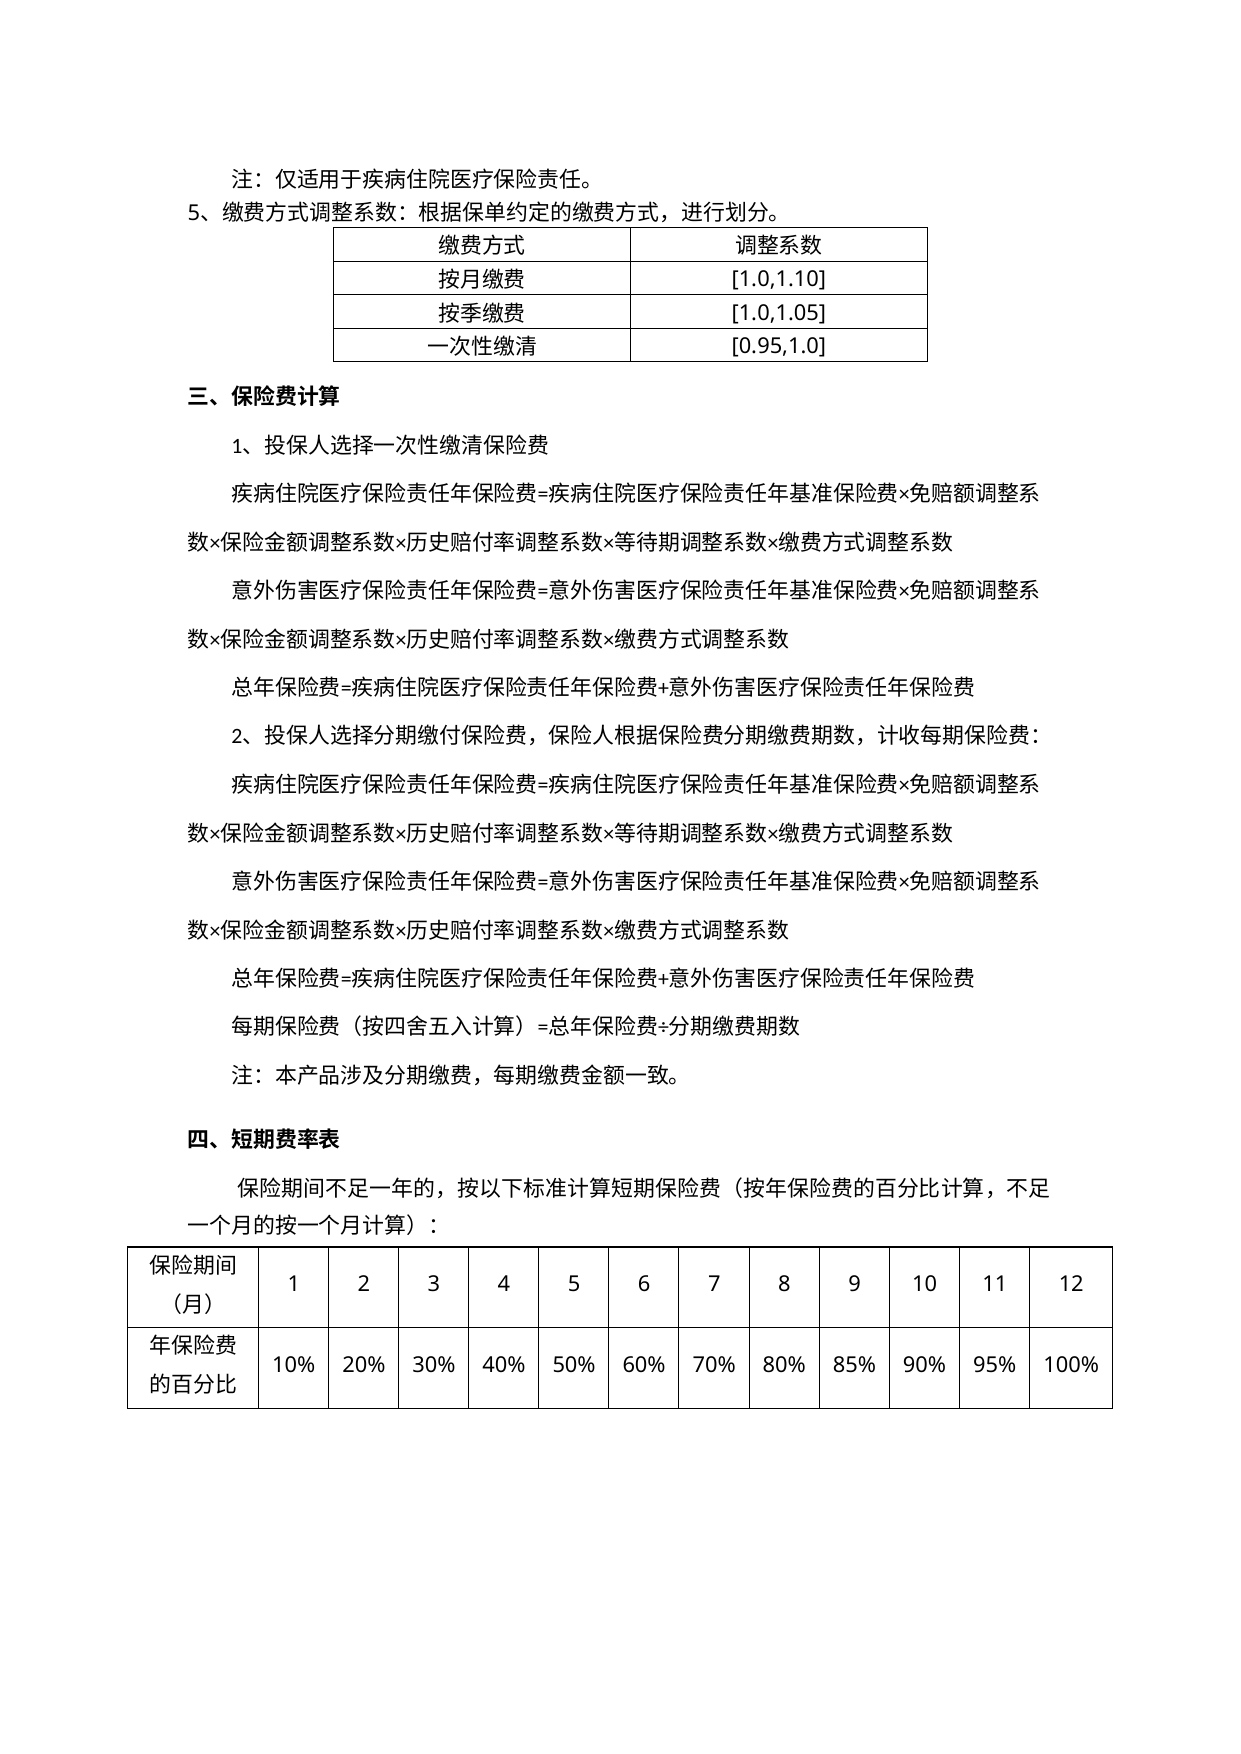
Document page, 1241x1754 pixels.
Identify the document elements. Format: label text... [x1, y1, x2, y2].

table_header 6 [609, 1248, 678, 1327]
table_header 5 [539, 1248, 608, 1327]
table_cell 80% [750, 1328, 819, 1408]
table_cell [1.0,1.05] [631, 295, 927, 328]
table_header 10 [890, 1248, 959, 1327]
table_cell 10% [259, 1328, 328, 1408]
table_header 7 [679, 1248, 749, 1327]
text 保险期间不足一年的，按以下标准计算短期保险费（按年保险费的百分比计算，不足一个月的按一个月计算）： [187, 1171, 1053, 1240]
list 5、缴费方式调整系数：根据保单约定的缴费方式，进行划分。 [187, 194, 1053, 227]
table_header 12 [1030, 1248, 1112, 1327]
table_cell 100% [1030, 1328, 1112, 1408]
table_cell 30% [399, 1328, 468, 1408]
list 注：仅适用于疾病住院医疗保险责任。 [187, 162, 1053, 194]
table_header 保险期间（月） [128, 1248, 258, 1327]
text 每期保险费（按四舍五入计算）=总年保险费÷分期缴费期数 [187, 1009, 1053, 1041]
table_cell 年保险费的百分比 [128, 1328, 258, 1408]
text 2、投保人选择分期缴付保险费，保险人根据保险费分期缴费期数，计收每期保险费： [187, 718, 1053, 751]
table_cell 90% [890, 1328, 959, 1408]
table_cell 70% [679, 1328, 749, 1408]
text 疾病住院医疗保险责任年保险费=疾病住院医疗保险责任年基准保险费×免赔额调整系数×保险金额调整系数×历史赔付率调整系数×等待期调整系数×缴费方式调整系数 [187, 766, 1053, 848]
table_cell 85% [820, 1328, 889, 1408]
table_header 8 [750, 1248, 819, 1327]
table_cell 按季缴费 [334, 295, 630, 328]
table_header 2 [329, 1248, 398, 1327]
text 注：本产品涉及分期缴费，每期缴费金额一致。 [187, 1057, 1053, 1090]
text 总年保险费=疾病住院医疗保险责任年保险费+意外伤害医疗保险责任年保险费 [187, 670, 1053, 702]
table_cell 一次性缴清 [334, 329, 630, 361]
table_header 4 [469, 1248, 538, 1327]
table_cell 40% [469, 1328, 538, 1408]
text 三、保险费计算 [187, 378, 1053, 411]
table_header 9 [820, 1248, 889, 1327]
table_header 缴费方式 [334, 228, 630, 261]
text 意外伤害医疗保险责任年保险费=意外伤害医疗保险责任年基准保险费×免赔额调整系数×保险金额调整系数×历史赔付率调整系数×缴费方式调整系数 [187, 863, 1053, 945]
table_header 3 [399, 1248, 468, 1327]
table_header 11 [960, 1248, 1029, 1327]
text 1、投保人选择一次性缴清保险费 [187, 427, 1053, 460]
table_cell [1.0,1.10] [631, 262, 927, 294]
table_cell 95% [960, 1328, 1029, 1408]
table_cell 20% [329, 1328, 398, 1408]
table_cell [0.95,1.0] [631, 329, 927, 361]
table_header 1 [259, 1248, 328, 1327]
text 意外伤害医疗保险责任年保险费=意外伤害医疗保险责任年基准保险费×免赔额调整系数×保险金额调整系数×历史赔付率调整系数×缴费方式调整系数 [187, 573, 1053, 654]
table_header 调整系数 [631, 228, 927, 261]
table_cell 60% [609, 1328, 678, 1408]
table_cell 按月缴费 [334, 262, 630, 294]
table_cell 50% [539, 1328, 608, 1408]
text 疾病住院医疗保险责任年保险费=疾病住院医疗保险责任年基准保险费×免赔额调整系数×保险金额调整系数×历史赔付率调整系数×等待期调整系数×缴费方式调整系数 [187, 476, 1053, 557]
text 总年保险费=疾病住院医疗保险责任年保险费+意外伤害医疗保险责任年保险费 [187, 961, 1053, 993]
text 四、短期费率表 [187, 1122, 1053, 1154]
